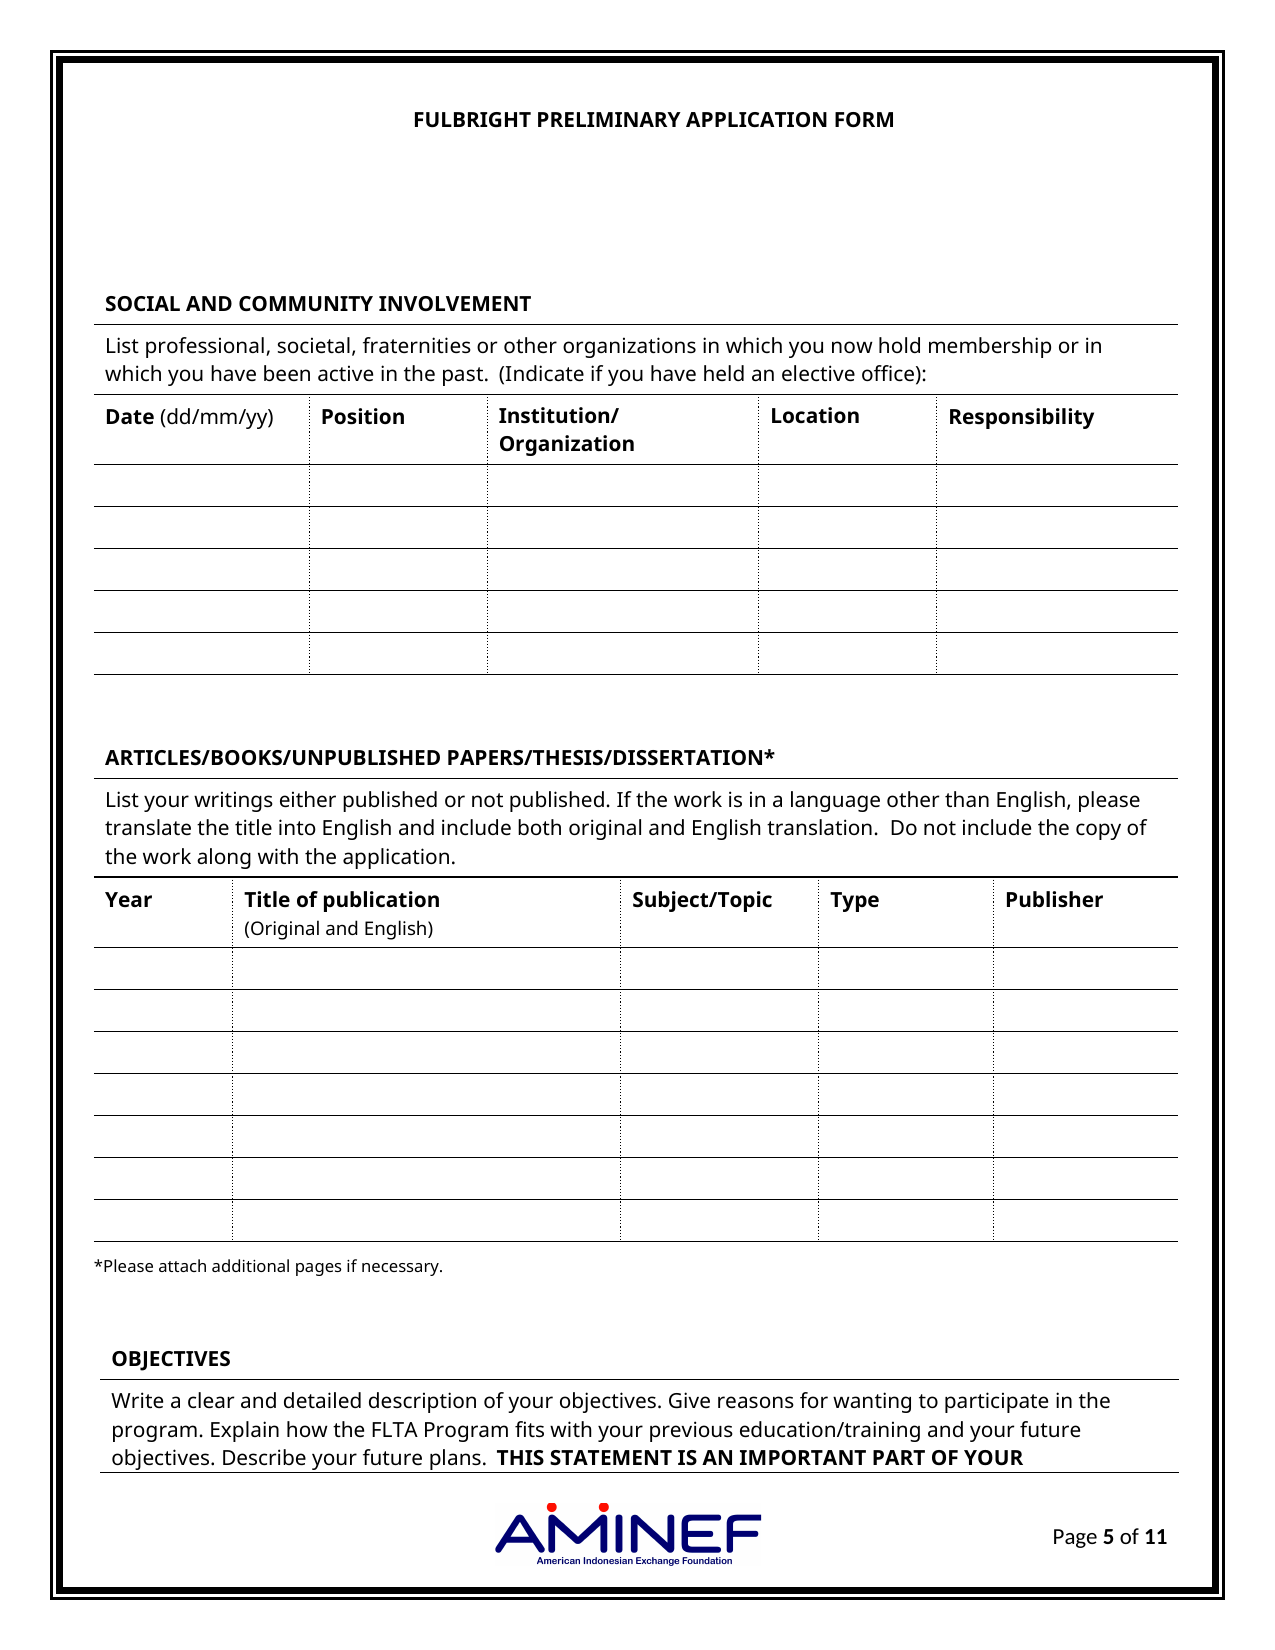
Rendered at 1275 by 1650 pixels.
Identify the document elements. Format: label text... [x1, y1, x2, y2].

table_cell [94, 990, 233, 1031]
table_cell [759, 507, 937, 548]
table_cell [937, 633, 1178, 674]
table_cell [487, 591, 759, 632]
table_cell [937, 465, 1178, 506]
table_cell [994, 948, 1178, 989]
table_cell [233, 1158, 621, 1199]
table_cell [94, 1200, 233, 1241]
table_cell [994, 990, 1178, 1031]
table_cell [309, 465, 487, 506]
table_cell [94, 549, 309, 590]
table_cell Location [759, 395, 937, 464]
table_cell [759, 633, 937, 674]
table_cell [233, 1032, 621, 1073]
table_cell [309, 591, 487, 632]
table_cell Subject/Topic [621, 878, 819, 947]
table_cell [233, 1074, 621, 1115]
table_header ARTICLES/BOOKS/UNPUBLISHED PAPERS/THESIS/DISSERTATION* [94, 737, 1178, 778]
table_cell [819, 1074, 994, 1115]
table_cell [621, 1074, 819, 1115]
table_cell [309, 507, 487, 548]
table_cell Position [309, 395, 487, 464]
table_cell [621, 1032, 819, 1073]
table_cell Year [94, 878, 233, 947]
table_header SOCIAL AND COMMUNITY INVOLVEMENT [94, 283, 1178, 323]
table_cell [937, 549, 1178, 590]
table_cell [233, 1200, 621, 1241]
table_cell [621, 1158, 819, 1199]
table_cell Responsibility [937, 395, 1178, 464]
table_cell [819, 1032, 994, 1073]
table_header OBJECTIVES [100, 1338, 1179, 1379]
table_cell [819, 1158, 994, 1199]
table_cell [994, 1032, 1178, 1073]
table_cell [759, 549, 937, 590]
table_cell [309, 633, 487, 674]
table_cell [94, 633, 309, 674]
table_cell [621, 990, 819, 1031]
table_cell [819, 948, 994, 989]
table_cell [819, 1116, 994, 1157]
table_cell [94, 1158, 233, 1199]
table_cell [233, 948, 621, 989]
table_cell [309, 549, 487, 590]
table_cell [487, 465, 759, 506]
table_cell [94, 507, 309, 548]
table_cell [994, 1074, 1178, 1115]
table_cell [487, 633, 759, 674]
table_cell [994, 1158, 1178, 1199]
table_cell [621, 1116, 819, 1157]
table_cell List professional, societal, fraternities or other organizations in which you now hold membership or in which you have been active in the past. (Indicate if you have held an elective office): [94, 325, 1178, 394]
table_cell [994, 1200, 1178, 1241]
picture [495, 1503, 761, 1566]
table_cell [94, 1032, 233, 1073]
table_cell [233, 1116, 621, 1157]
table_cell [487, 507, 759, 548]
table_cell [937, 591, 1178, 632]
table_cell [94, 591, 309, 632]
table_cell Title of publication (Original and English) [233, 878, 621, 947]
text *Please attach additional pages if necessary. [94, 1254, 1168, 1277]
table_cell Type [819, 878, 994, 947]
table_cell [819, 990, 994, 1031]
table_cell [937, 507, 1178, 548]
table_cell [759, 591, 937, 632]
table_cell [94, 948, 233, 989]
table_cell [994, 1116, 1178, 1157]
table_cell [819, 1200, 994, 1241]
table_cell Publisher [994, 878, 1178, 947]
table_cell Date (dd/mm/yy) [94, 395, 309, 464]
table_cell List your writings either published or not published. If the work is in a language other than English, please translate the title into English and include both original and English translation. Do not include the copy of the work along with the application. [94, 779, 1178, 876]
table_cell [759, 465, 937, 506]
table_cell [94, 1116, 233, 1157]
table_cell [233, 990, 621, 1031]
table_cell [621, 948, 819, 989]
table_cell [621, 1200, 819, 1241]
table_cell [487, 549, 759, 590]
table_cell [94, 1074, 233, 1115]
table_cell [94, 465, 309, 506]
table_cell Institution/Organization [487, 395, 759, 464]
